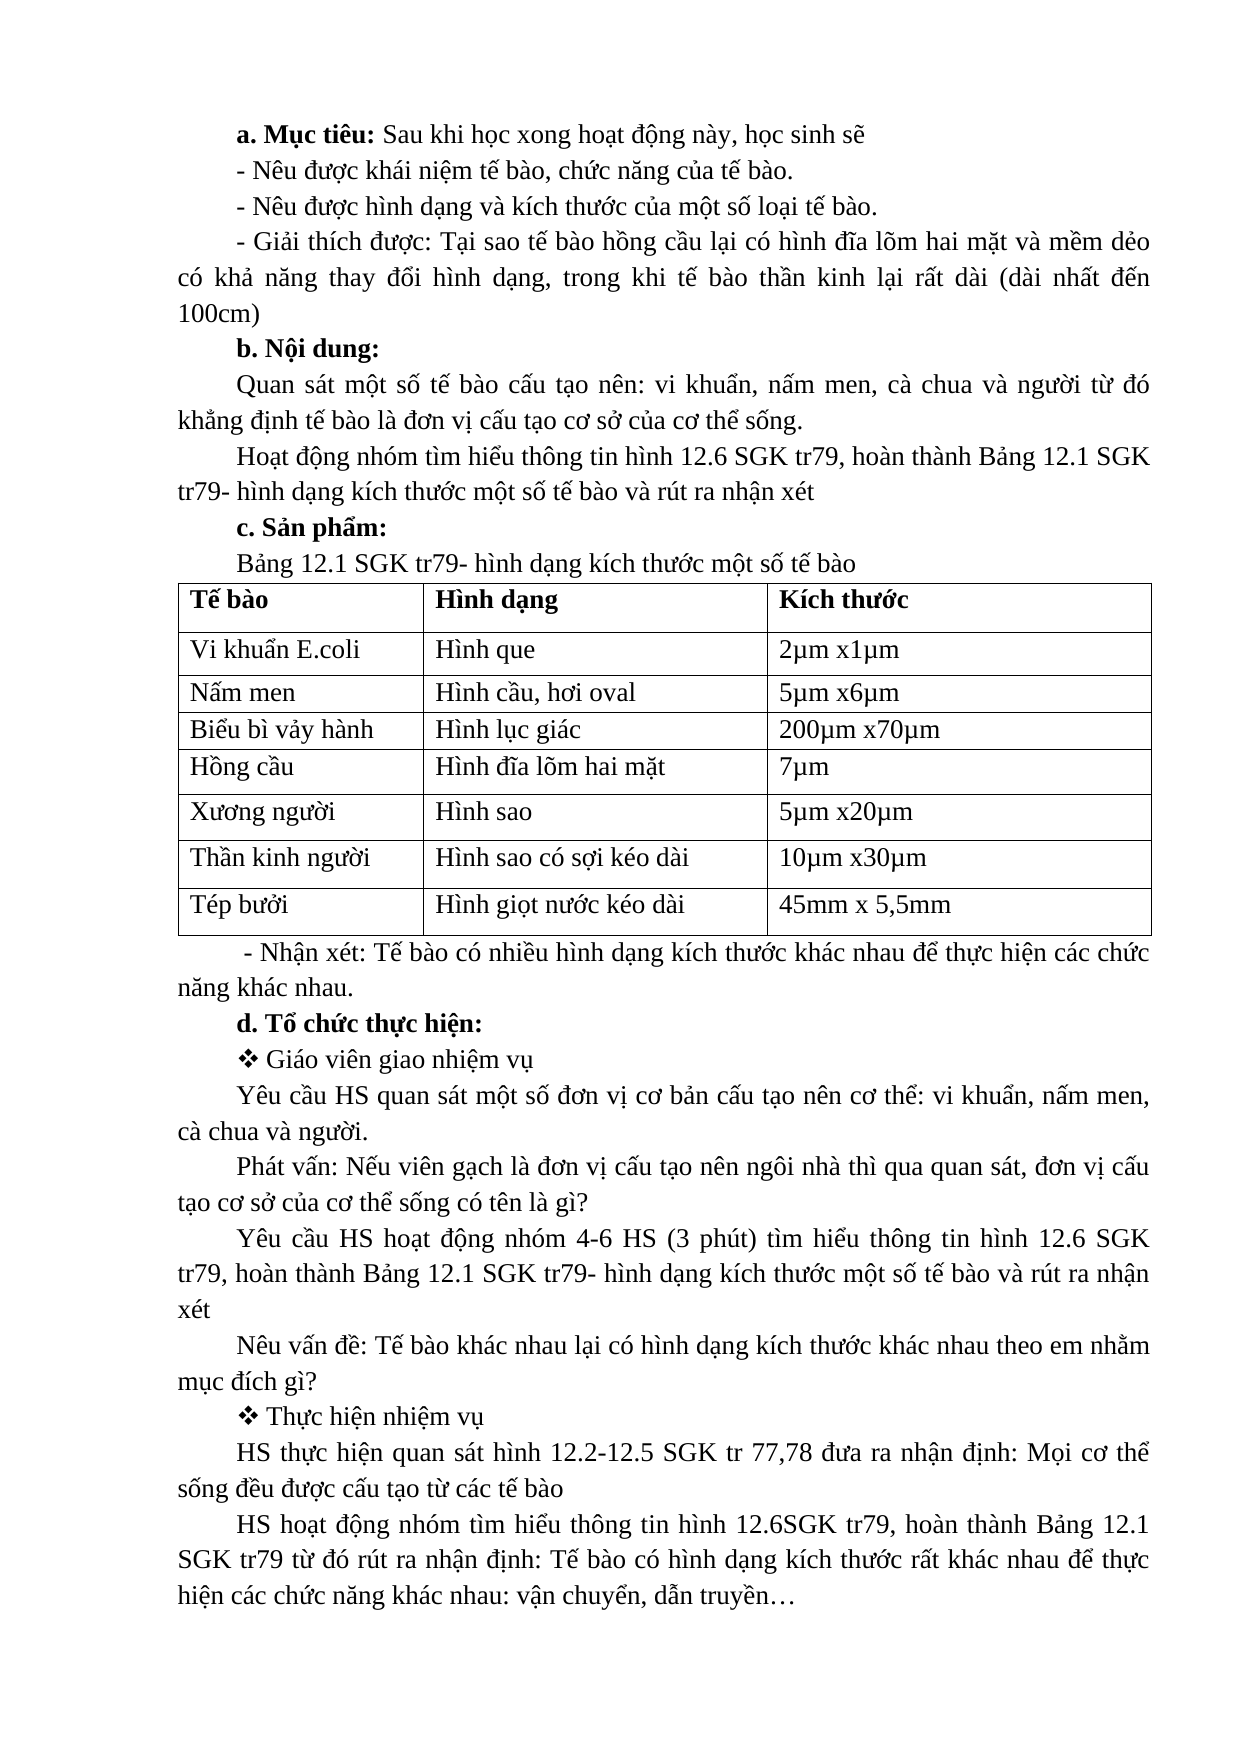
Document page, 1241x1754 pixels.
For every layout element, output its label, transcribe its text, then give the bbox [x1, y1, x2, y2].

text HS hoạt động nhóm tìm hiểu thông tin hình 12.6SGK tr79, hoàn thành Bảng 12.1 SGK tr79 từ đó rút ra nhận định: Tế bào có hình dạng kích thước rất khác nhau để thực hiện các chức năng khác nhau: vận chuyển, dẫn truyền… [177, 1508, 1152, 1610]
text - Nhận xét: Tế bào có nhiều hình dạng kích thước khác nhau để thực hiện các chức năng khác nhau. [177, 936, 1152, 1003]
text - Giải thích được: Tại sao tế bào hồng cầu lại có hình đĩa lõm hai mặt và mềm dẻo có khả năng thay đổi hình dạng, trong khi tế bào thần kinh lại rất dài (dài nhất đến 100cm) [177, 225, 1152, 328]
text Yêu cầu HS hoạt động nhóm 4-6 HS (3 phút) tìm hiểu thông tin hình 12.6 SGK tr79, hoàn thành Bảng 12.1 SGK tr79- hình dạng kích thước một số tế bào và rút ra nhận xét [177, 1222, 1152, 1324]
table_cell 45mm x 5,5mm [768, 889, 1151, 935]
table_cell Hình giọt nước kéo dài [424, 889, 767, 935]
table_cell Hình cầu, hơi oval [424, 676, 767, 712]
table_cell 5µm x20µm [768, 795, 1151, 840]
text c. Sản phẩm: [177, 511, 1152, 542]
text Bảng 12.1 SGK tr79- hình dạng kích thước một số tế bào [177, 547, 1152, 578]
text Quan sát một số tế bào cấu tạo nên: vi khuẩn, nấm men, cà chua và người từ đó khẳng định tế bào là đơn vị cấu tạo cơ sở của cơ thể sống. [177, 368, 1152, 435]
table_cell Hình đĩa lõm hai mặt [424, 750, 767, 794]
list Thực hiện nhiệm vụ [177, 1400, 1152, 1432]
text Phát vấn: Nếu viên gạch là đơn vị cấu tạo nên ngôi nhà thì qua quan sát, đơn vị cấu tạo cơ sở của cơ thể sống có tên là gì? [177, 1150, 1152, 1217]
table_cell Hình sao [424, 795, 767, 840]
text d. Tổ chức thực hiện: [177, 1007, 1152, 1038]
table_cell Hình sao có sợi kéo dài [424, 841, 767, 887]
text HS thực hiện quan sát hình 12.2-12.5 SGK tr 77,78 đưa ra nhận định: Mọi cơ thể sống đều được cấu tạo từ các tế bào [177, 1436, 1152, 1503]
text a. Mục tiêu: Sau khi học xong hoạt động này, học sinh sẽ [177, 118, 1152, 149]
table_cell Xương người [179, 795, 423, 840]
table_header Tế bào [179, 584, 423, 632]
table_cell Hồng cầu [179, 750, 423, 794]
table_cell Tép bưởi [179, 889, 423, 935]
table_cell Biểu bì vảy hành [179, 713, 423, 749]
table_cell 5µm x6µm [768, 676, 1151, 712]
table_cell Thần kinh người [179, 841, 423, 887]
table_cell 2µm x1µm [768, 633, 1151, 675]
table_cell Hình lục giác [424, 713, 767, 749]
table_cell 200µm x70µm [768, 713, 1151, 749]
text Yêu cầu HS quan sát một số đơn vị cơ bản cấu tạo nên cơ thể: vi khuẩn, nấm men, cà chua và người. [177, 1079, 1152, 1146]
text - Nêu được hình dạng và kích thước của một số loại tế bào. [177, 189, 1152, 221]
table_header Kích thước [768, 584, 1151, 632]
table_cell Vi khuẩn E.coli [179, 633, 423, 675]
table_header Hình dạng [424, 584, 767, 632]
table_cell Nấm men [179, 676, 423, 712]
text - Nêu được khái niệm tế bào, chức năng của tế bào. [177, 154, 1152, 185]
text Hoạt động nhóm tìm hiểu thông tin hình 12.6 SGK tr79, hoàn thành Bảng 12.1 SGK tr79- hình dạng kích thước một số tế bào và rút ra nhận xét [177, 440, 1152, 507]
table_cell 7µm [768, 750, 1151, 794]
text b. Nội dung: [177, 332, 1152, 364]
table_cell 10µm x30µm [768, 841, 1151, 887]
table_cell Hình que [424, 633, 767, 675]
list Giáo viên giao nhiệm vụ [177, 1043, 1152, 1074]
text Nêu vấn đề: Tế bào khác nhau lại có hình dạng kích thước khác nhau theo em nhằm mục đích gì? [177, 1329, 1152, 1396]
